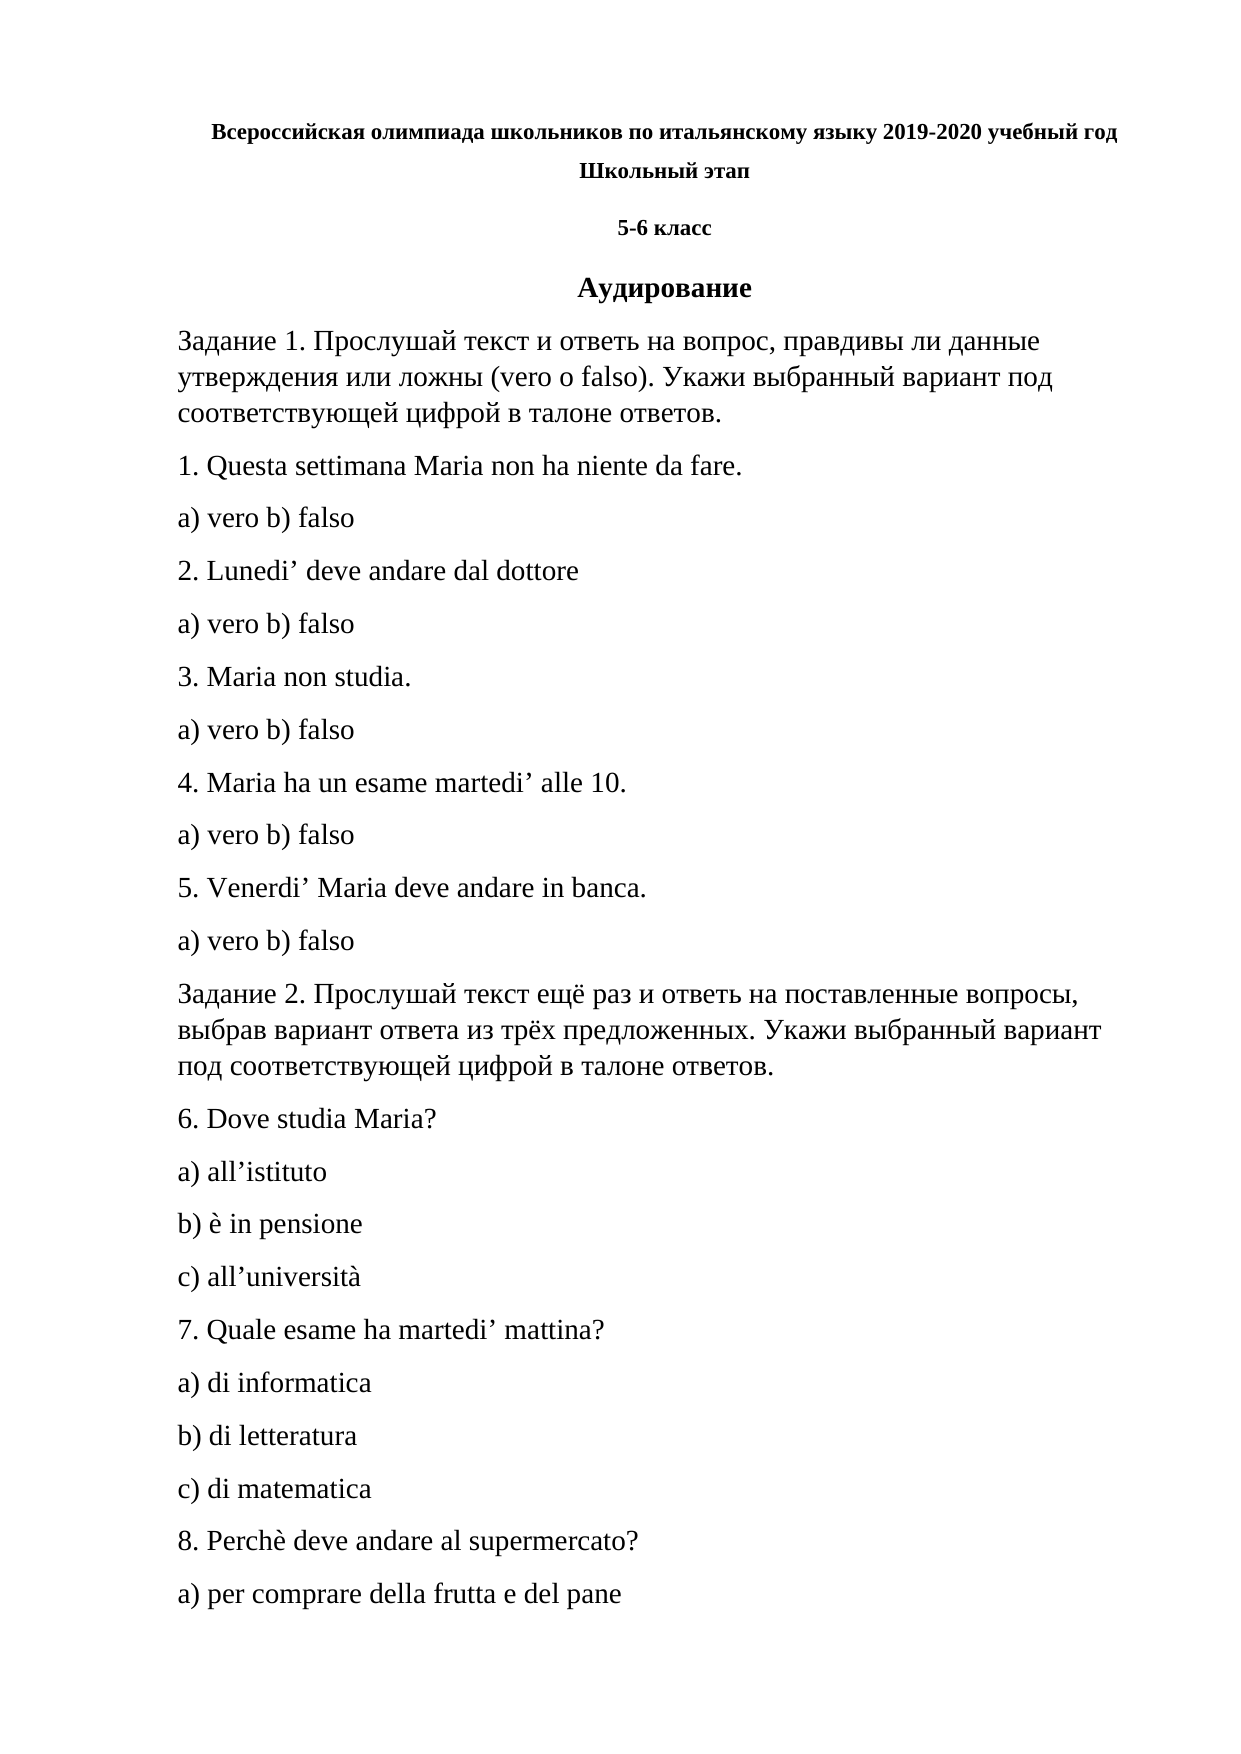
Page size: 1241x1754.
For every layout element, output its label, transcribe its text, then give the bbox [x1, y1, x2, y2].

text c) all’università [177, 1259, 1152, 1293]
text 7. Quale esame ha martedi’ mattina? [177, 1312, 1152, 1346]
text 6. Dove studia Maria? [177, 1101, 1152, 1134]
text 2. Lunedi’ deve andare dal dottore [177, 553, 1152, 587]
text Всероссийская олимпиада школьников по итальянскому языку 2019-2020 учебный год Школьный этап [177, 118, 1152, 184]
text a) vero b) falso [177, 923, 1152, 957]
text Задание 2. Прослушай текст ещё раз и ответь на поставленные вопросы, выбрав вариант ответа из трёх предложенных. Укажи выбранный вариант под соответствующей цифрой в талоне ответов. [177, 976, 1152, 1082]
text 1. Questa settimana Maria non ha niente da fare. [177, 448, 1152, 481]
text a) all’istituto [177, 1154, 1152, 1187]
text a) per comprare della frutta e del pane [177, 1576, 1152, 1610]
text b) è in pensione [177, 1207, 1152, 1240]
text 5-6 класс [177, 214, 1152, 240]
text b) di letteratura [177, 1418, 1152, 1451]
text a) vero b) falso [177, 501, 1152, 534]
text a) vero b) falso [177, 606, 1152, 640]
text a) di informatica [177, 1365, 1152, 1399]
text 8. Perchè deve andare al supermercato? [177, 1523, 1152, 1557]
text c) di matematica [177, 1471, 1152, 1504]
text a) vero b) falso [177, 712, 1152, 745]
text 3. Maria non studia. [177, 659, 1152, 693]
text a) vero b) falso [177, 817, 1152, 851]
text Аудирование [177, 270, 1152, 303]
text 4. Maria ha un esame martedi’ alle 10. [177, 765, 1152, 798]
text 5. Venerdi’ Maria deve andare in banca. [177, 870, 1152, 904]
text Задание 1. Прослушай текст и ответь на вопрос, правдивы ли данные утверждения или ложны (vero o falso). Укажи выбранный вариант под соответствующей цифрой в талоне ответов. [177, 323, 1152, 428]
